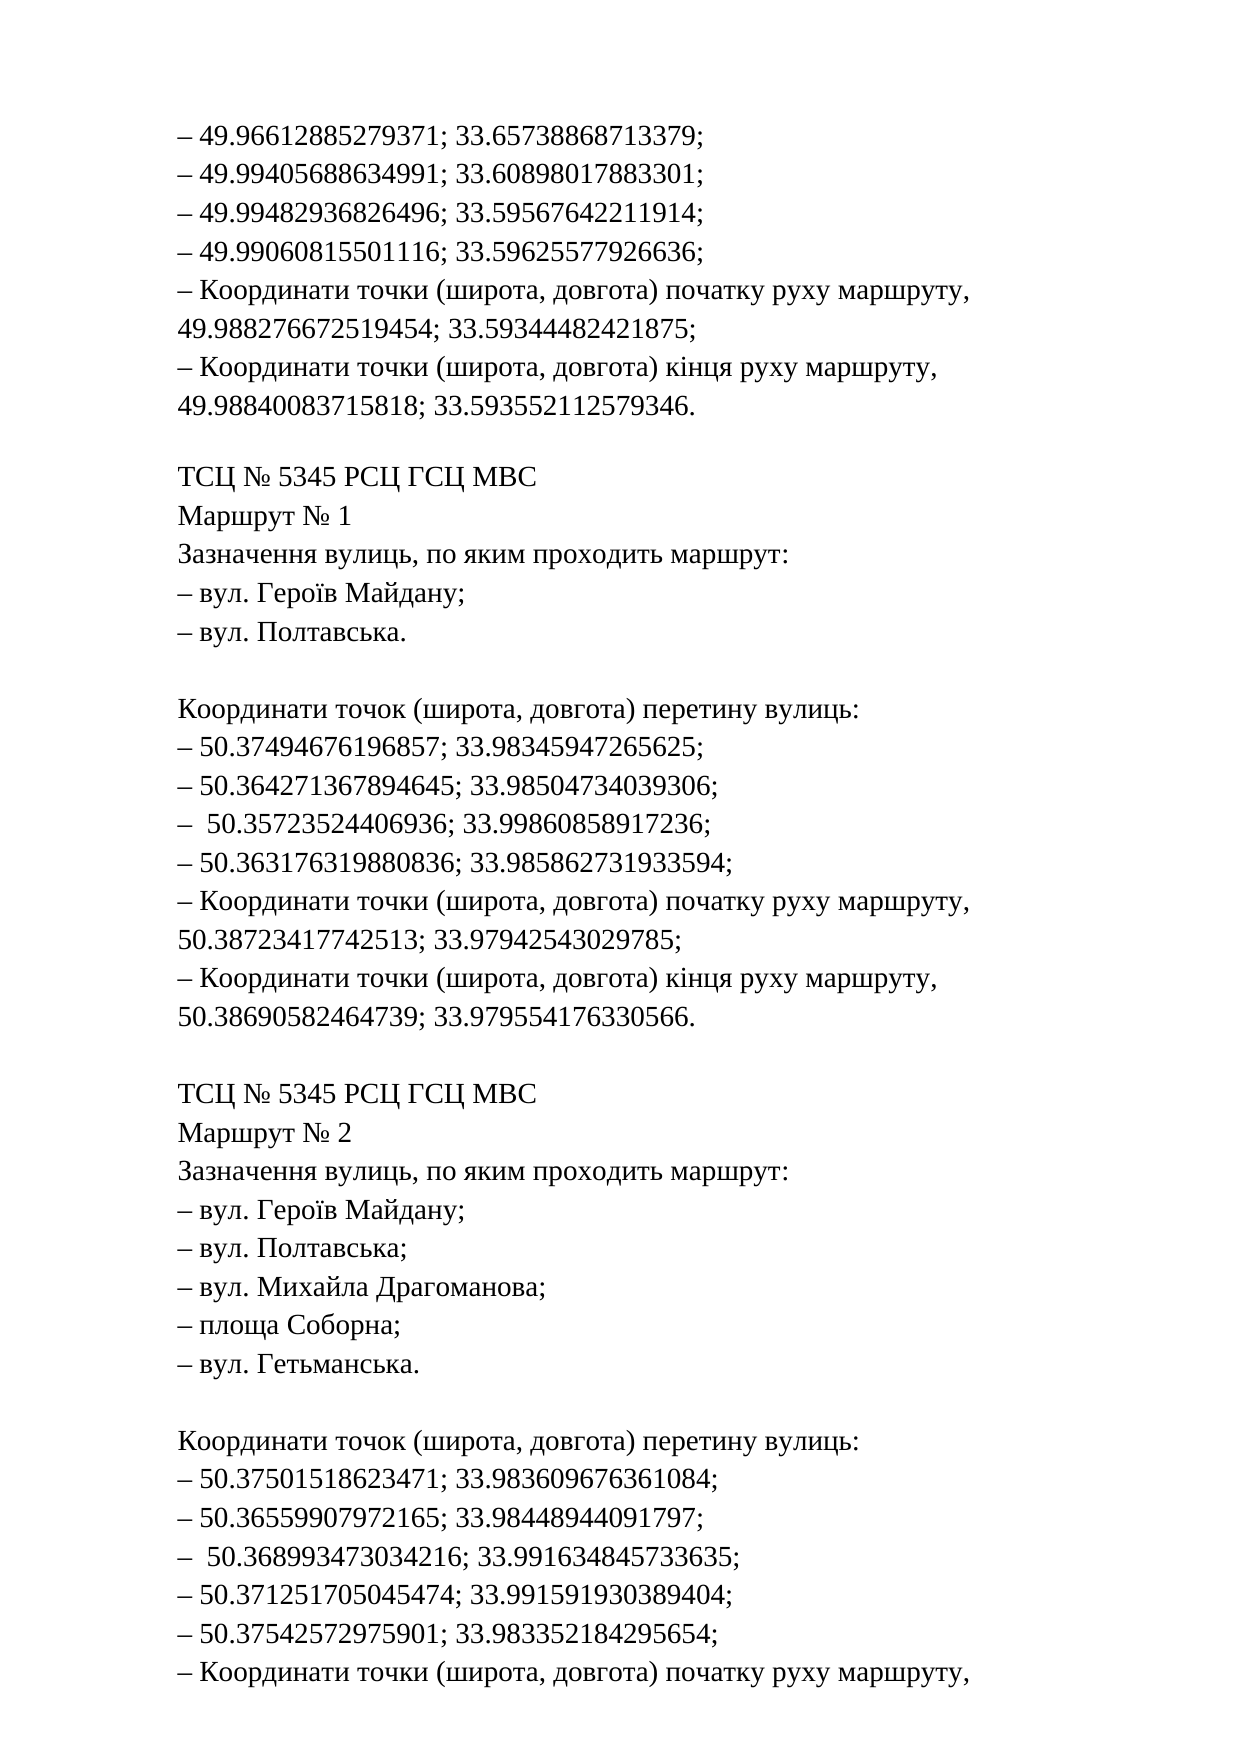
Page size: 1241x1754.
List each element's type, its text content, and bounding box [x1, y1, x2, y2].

text – 49.99060815501116; 33.59625577926636; [177, 234, 1181, 267]
text – 49.99405688634991; 33.60898017883301; [177, 157, 1181, 190]
text – вул. Полтавська; [177, 1230, 1181, 1264]
text Зазначення вулиць, по яким проходить маршрут: [177, 1153, 1181, 1187]
text – вул. Михайла Драгоманова; [177, 1269, 1181, 1302]
text – Координати точки (широта, довгота) початку руху маршруту, [177, 272, 1181, 306]
text – 50.36559907972165; 33.98448944091797; [177, 1500, 1181, 1534]
text ТСЦ № 5345 РСЦ ГСЦ МВС [177, 459, 1181, 493]
text ТСЦ № 5345 РСЦ ГСЦ МВС [177, 1076, 1181, 1110]
text – Координати точки (широта, довгота) початку руху маршруту, [177, 883, 1181, 917]
text – 49.99482936826496; 33.59567642211914; [177, 195, 1181, 229]
text – вул. Полтавська. [177, 614, 1181, 647]
text – 50.363176319880836; 33.985862731933594; [177, 845, 1181, 878]
text – площа Соборна; [177, 1307, 1181, 1341]
text Маршрут № 1 [177, 498, 1181, 532]
text – 50.37501518623471; 33.983609676361084; [177, 1462, 1181, 1495]
text 49.988276672519454; 33.59344482421875; [177, 311, 1181, 344]
text – 50.368993473034216; 33.991634845733635; [177, 1539, 1181, 1572]
text – 50.37494676196857; 33.98345947265625; [177, 729, 1181, 763]
text 50.38723417742513; 33.97942543029785; [177, 922, 1181, 956]
text Координати точок (широта, довгота) перетину вулиць: [177, 691, 1181, 724]
text Координати точок (широта, довгота) перетину вулиць: [177, 1423, 1181, 1457]
text – Координати точки (широта, довгота) кінця руху маршруту, [177, 961, 1181, 994]
text – 50.371251705045474; 33.991591930389404; [177, 1577, 1181, 1611]
text Маршрут № 2 [177, 1115, 1181, 1148]
text – 49.96612885279371; 33.65738868713379; [177, 118, 1181, 152]
text 49.98840083715818; 33.593552112579346. [177, 388, 1181, 421]
text – вул. Гетьманська. [177, 1346, 1181, 1379]
text – вул. Героїв Майдану; [177, 1192, 1181, 1225]
text – Координати точки (широта, довгота) початку руху маршруту, [177, 1654, 1181, 1688]
text Зазначення вулиць, по яким проходить маршрут: [177, 537, 1181, 570]
text 50.38690582464739; 33.979554176330566. [177, 999, 1181, 1033]
text – Координати точки (широта, довгота) кінця руху маршруту, [177, 349, 1181, 383]
text – 50.37542572975901; 33.983352184295654; [177, 1616, 1181, 1649]
text – 50.35723524406936; 33.99860858917236; [177, 806, 1181, 840]
text – вул. Героїв Майдану; [177, 575, 1181, 609]
text – 50.364271367894645; 33.98504734039306; [177, 768, 1181, 801]
